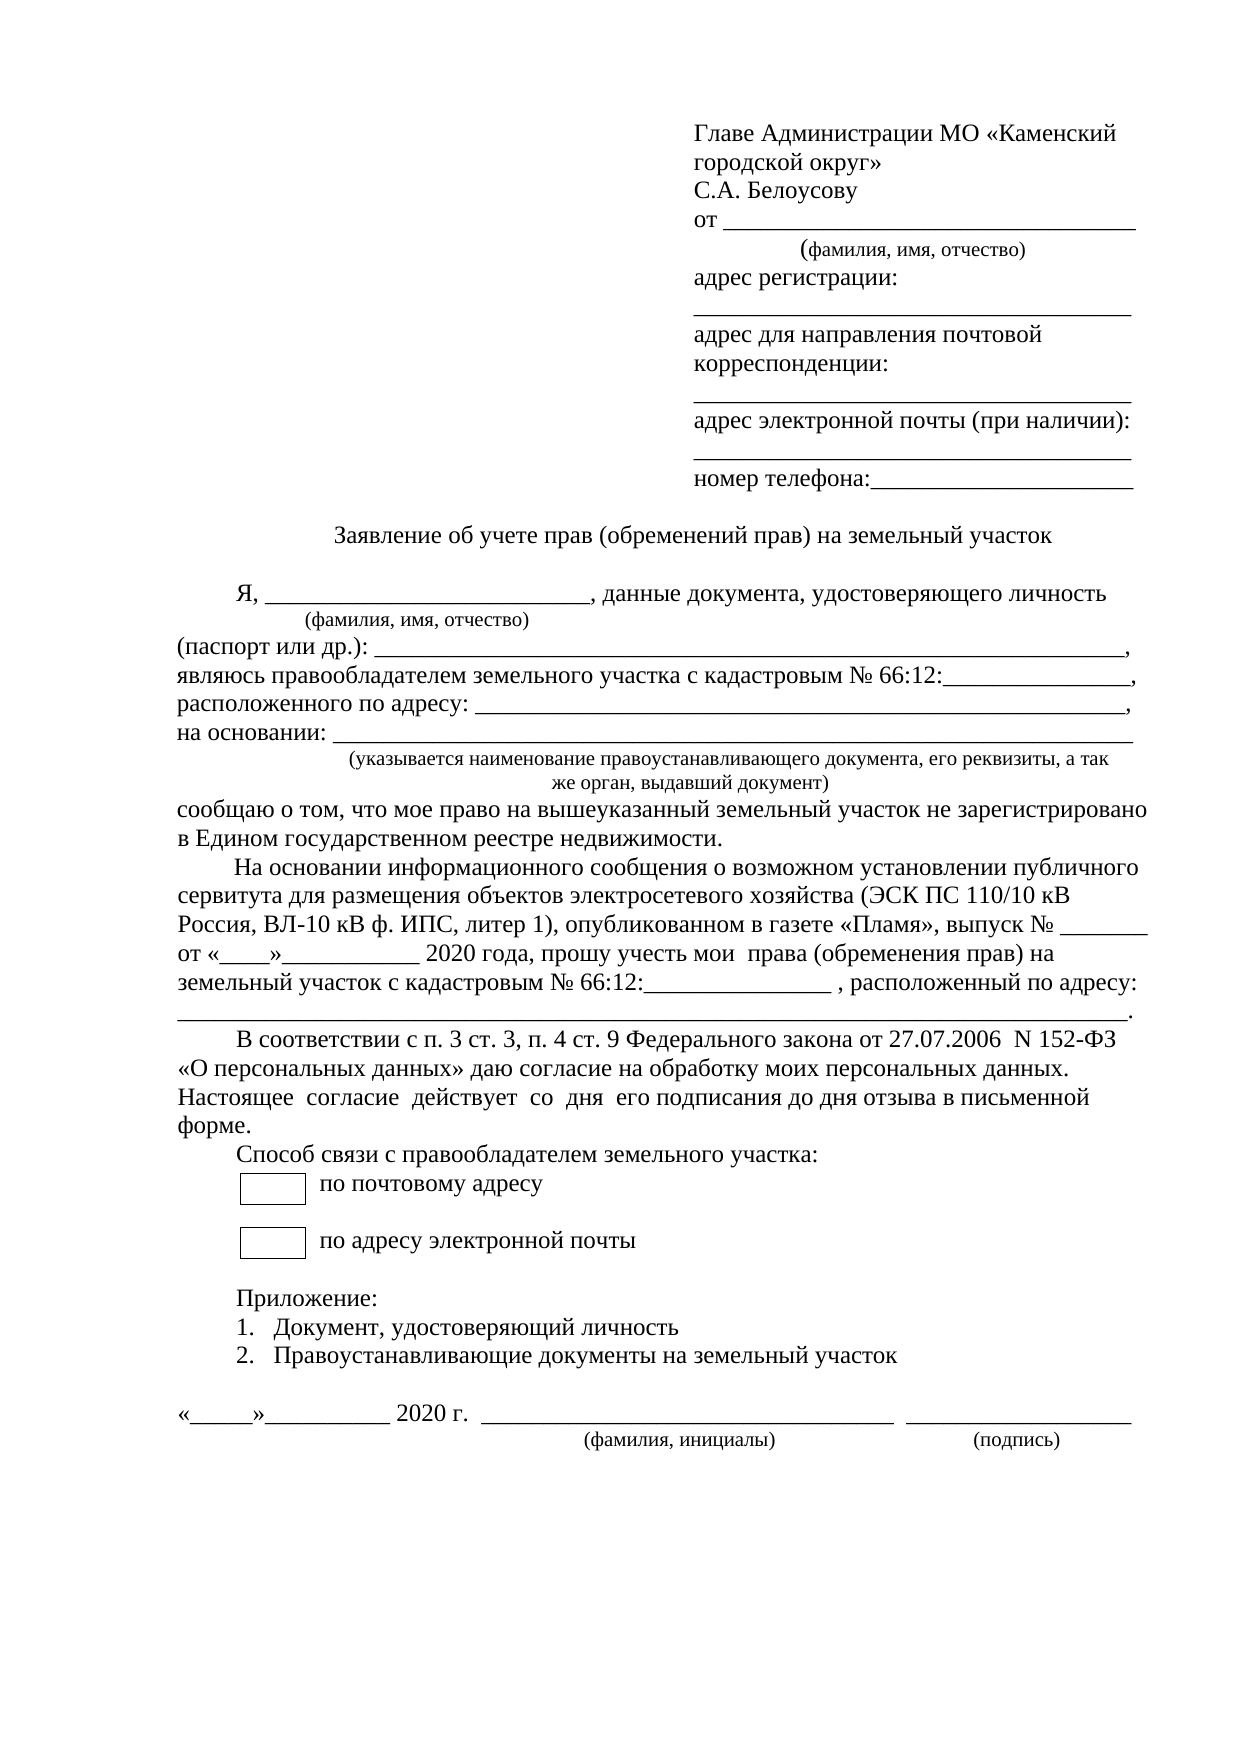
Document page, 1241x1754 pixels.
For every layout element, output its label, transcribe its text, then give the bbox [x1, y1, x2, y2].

list (фамилия, инициалы) (подпись) [177, 1427, 1152, 1451]
text от _________________________________ [177, 204, 1152, 233]
text являюсь правообладателем земельного участка с кадастровым № 66:12:_______________, [177, 660, 1152, 688]
text ___________________________________ [177, 377, 1152, 406]
text сообщаю о том, что мое право на вышеуказанный земельный участок не зарегистрировано в Едином государственном реестре недвижимости. [177, 794, 1152, 852]
text Способ связи с правообладателем земельного участка: [177, 1139, 1152, 1168]
text Главе Администрации МО «Каменский [177, 118, 1152, 147]
text С.А. Белоусову [177, 176, 1152, 204]
text корреспонденции: [177, 348, 1152, 377]
text же орган, выдавший документ) [177, 770, 1152, 794]
text (фамилия, имя, отчество) [177, 233, 1152, 262]
text городской округ» [177, 147, 1152, 176]
text ____________________________________________________________________________. [177, 995, 1152, 1024]
text адрес регистрации: [177, 262, 1152, 291]
text Я, __________________________, данные документа, удостоверяющего личность [177, 578, 1152, 607]
text ___________________________________ [177, 291, 1152, 319]
text ___________________________________ [177, 434, 1152, 463]
list Правоустанавливающие документы на земельный участок [236, 1340, 1152, 1369]
text адрес для направления почтовой [177, 319, 1152, 348]
text по почтовому адресу [177, 1168, 1152, 1197]
text адрес электронной почты (при наличии): [177, 406, 1152, 434]
text Заявление об учете прав (обременений прав) на земельный участок [177, 521, 1152, 549]
text (указывается наименование правоустанавливающего документа, его реквизиты, а так [177, 746, 1152, 770]
text на основании: ________________________________________________________________ [177, 717, 1152, 746]
text по адресу электронной почты [177, 1225, 1152, 1254]
text Приложение: [177, 1283, 1152, 1312]
list «_____»__________ 2020 г. _________________________________ __________________ [177, 1398, 1152, 1427]
list Документ, удостоверяющий личность [236, 1312, 1152, 1340]
subtitle В соответствии с п. 3 ст. 3, п. 4 ст. 9 Федерального закона от 27.07.2006 N 152-ФЗ «О персональных данных» даю согласие на обработку моих персональных данных. Настоящее согласие действует со дня его подписания до дня отзыва в письменной форме. [177, 1024, 1152, 1139]
text (паспорт или др.): ____________________________________________________________, [177, 631, 1152, 660]
text (фамилия, имя, отчество) [177, 607, 1152, 631]
text расположенного по адресу: ____________________________________________________, [177, 688, 1152, 717]
text номер телефона:_____________________ [177, 463, 1152, 492]
text На основании информационного сообщения о возможном установлении публичного сервитута для размещения объектов электросетевого хозяйства (ЭСК ПС 110/10 кВ Россия, ВЛ-10 кВ ф. ИПС, литер 1), опубликованном в газете «Пламя», выпуск № _______ от «____»___________ 2020 года, прошу учесть мои права (обременения прав) на земельный участок с кадастровым № 66:12:_______________ , расположенный по адресу: [177, 852, 1152, 995]
